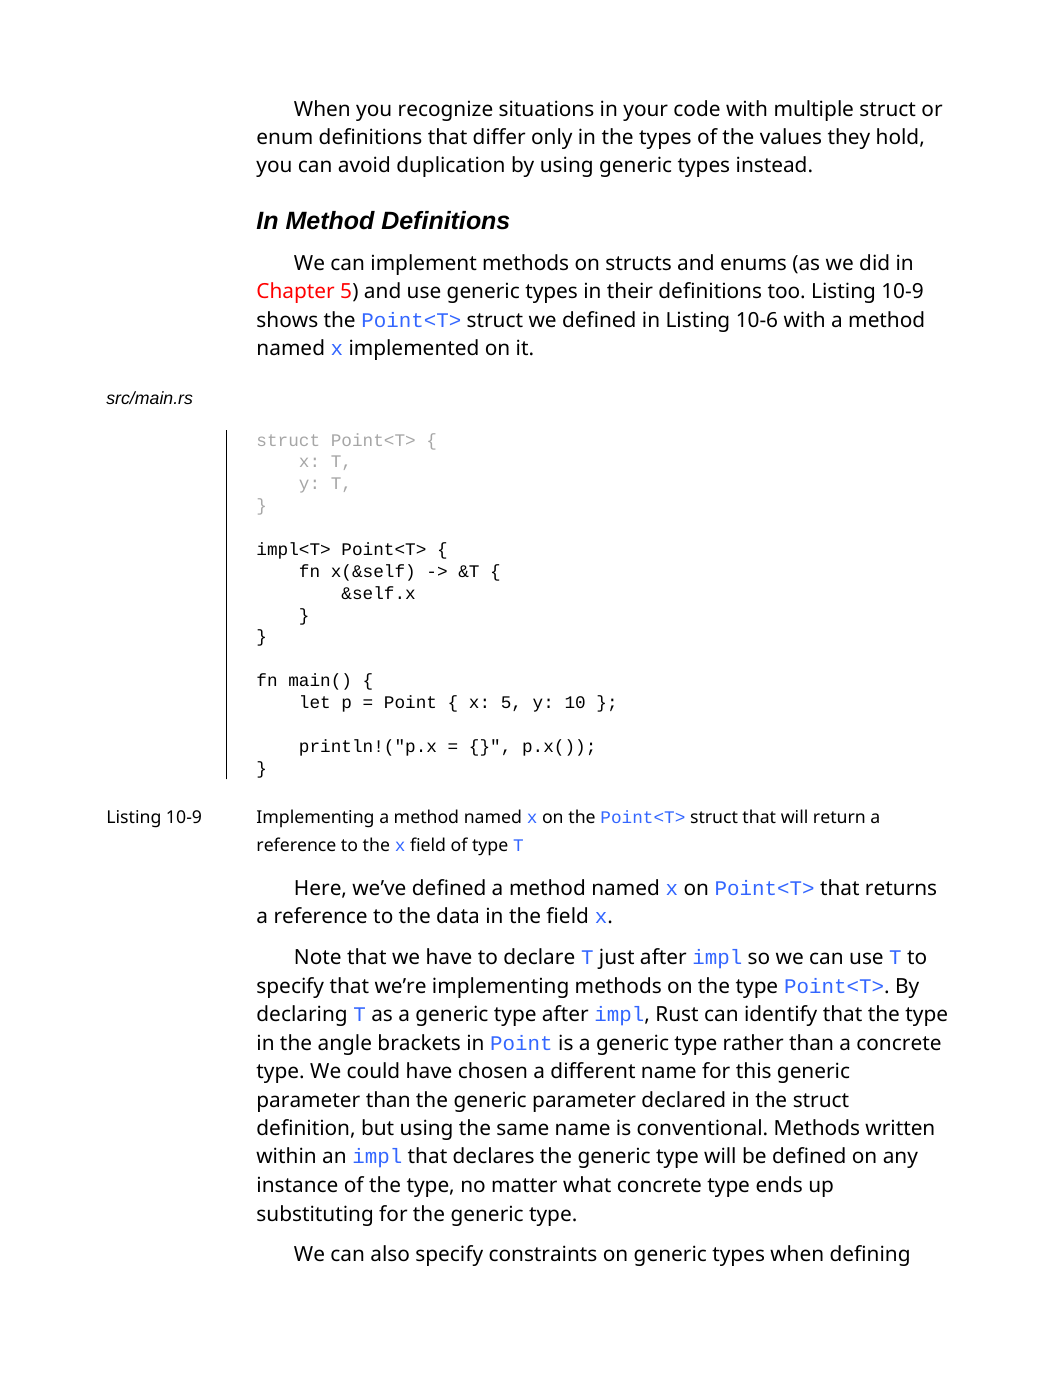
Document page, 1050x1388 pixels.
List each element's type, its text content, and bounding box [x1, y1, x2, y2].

text We can implement methods on structs and enums (as we did in Chapter 5) and use generic types in their definitions too. Listing 10-9 shows the Point<T> struct we defined in Listing 10-6 with a method named x implemented on it. [256, 248, 950, 362]
text } [227, 495, 950, 517]
text fn x(&self) -> &T { [227, 561, 950, 583]
text Note that we have to declare T just after impl so we can use T to specify that we’re implementing methods on the type Point<T>. By declaring T as a generic type after impl, Rust can identify that the type in the angle brackets in Point is a generic type rather than a concrete type. We could have chosen a different name for this generic parameter than the generic parameter declared in the struct definition, but using the same name is conventional. Methods written within an impl that declares the generic type will be defined on any instance of the type, no matter what concrete type ends up substituting for the generic type. [256, 942, 950, 1227]
text Here, we’ve defined a method named x on Point<T> that returns a reference to the data in the field x. [256, 873, 950, 930]
text impl<T> Point<T> { [227, 539, 950, 561]
list Implementing a method named x on the Point<T> struct that will return a reference to the x field of type T [106, 804, 950, 857]
text } [227, 626, 950, 648]
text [256, 1239, 950, 1268]
text } [227, 604, 950, 626]
text fn main() { [227, 670, 950, 692]
text println!("p.x = {}", p.x()); [227, 736, 950, 758]
text x: T, [227, 451, 950, 473]
text let p = Point { x: 5, y: 10 }; [227, 692, 950, 714]
text &self.x [227, 583, 950, 604]
text In Method Definitions [256, 204, 950, 235]
text y: T, [227, 473, 950, 495]
text When you recognize situations in your code with multiple struct or enum definitions that differ only in the types of the values they hold, you can avoid duplication by using generic types instead. [256, 94, 950, 179]
text struct Point<T> { [226, 429, 950, 451]
text } [227, 758, 950, 779]
text src/main.rs [106, 387, 950, 409]
